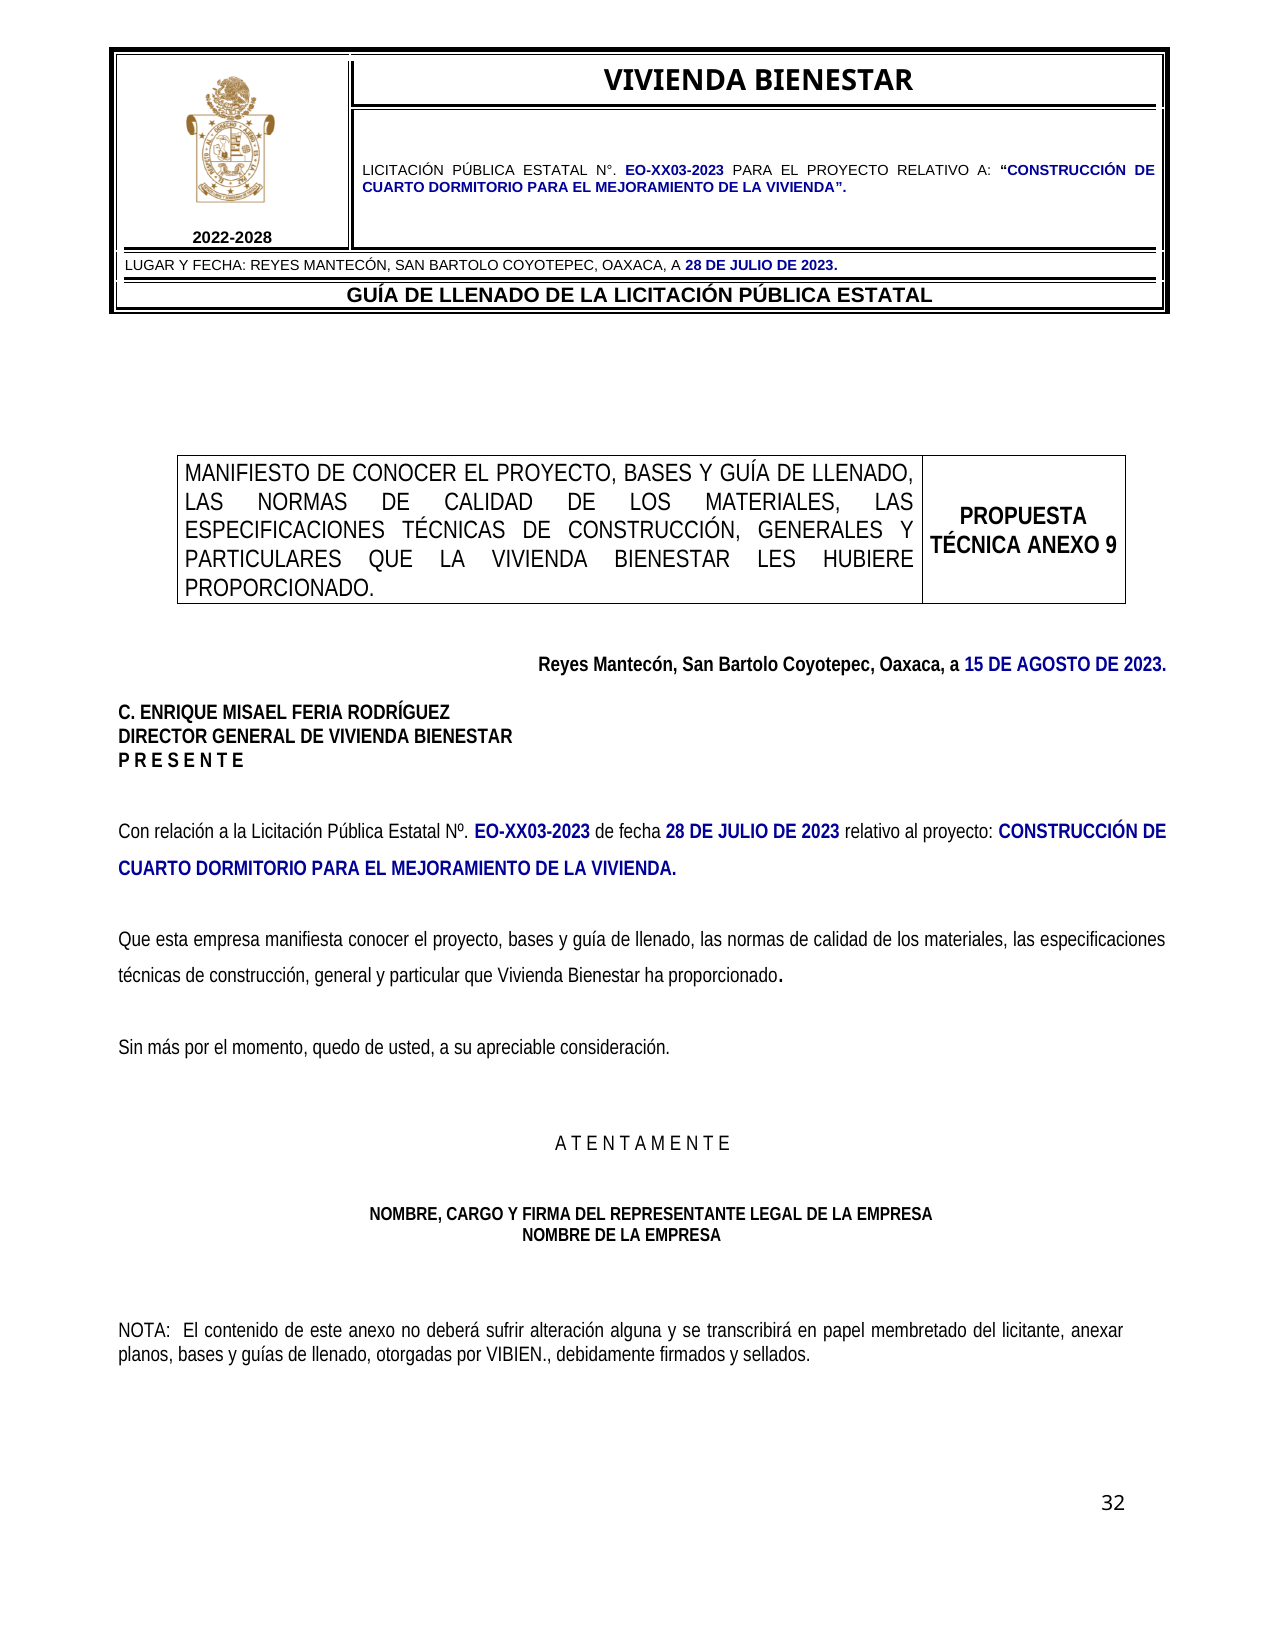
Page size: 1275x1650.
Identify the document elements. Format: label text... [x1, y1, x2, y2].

text Reyes Mantecón, San Bartolo Coyotepec, Oaxaca, a 15 DE AGOSTO DE 2023. [118, 652, 1167, 676]
text NOMBRE DE LA EMPRESA [118, 1224, 1125, 1246]
table_header PROPUESTA TÉCNICA ANEXO 9 [923, 456, 1125, 603]
text Sin más por el momento, quedo de usted, a su apreciable consideración. [118, 1035, 1167, 1059]
text A T E N T A M E N T E [118, 1131, 1167, 1155]
text NOMBRE, CARGO Y FIRMA DEL REPRESENTANTE LEGAL DE LA EMPRESA [177, 1203, 1125, 1224]
text C. ENRIQUE MISAEL FERIA RODRÍGUEZ [118, 700, 1167, 724]
text P R E S E N T E [118, 748, 1167, 772]
text NOTA: El contenido de este anexo no deberá sufrir alteración alguna y se transcribirá en papel membretado del licitante, anexar planos, bases y guías de llenado, otorgadas por VIBIEN., debidamente firmados y sellados. [118, 1318, 1125, 1366]
table_header MANIFIESTO DE CONOCER EL PROYECTO, BASES Y GUÍA DE LLENADO, LAS NORMAS DE CALIDAD DE LOS MATERIALES, LAS ESPECIFICACIONES TÉCNICAS DE CONSTRUCCIÓN, GENERALES Y PARTICULARES QUE LA VIVIENDA BIENESTAR LES HUBIERE PROPORCIONADO. [178, 456, 922, 603]
list Con relación a la Licitación Pública Estatal Nº. EO-XX03-2023 de fecha 28 DE JULIO DE 2023 relativo al proyecto: CONSTRUCCIÓN DE CUARTO DORMITORIO PARA EL MEJORAMIENTO DE LA VIVIENDA. [118, 819, 1167, 879]
text Que esta empresa manifiesta conocer el proyecto, bases y guía de llenado, las normas de calidad de los materiales, las especificaciones técnicas de construcción, general y particular que Vivienda Bienestar ha proporcionado. [118, 927, 1167, 987]
picture [180, 72, 277, 201]
text DIRECTOR GENERAL DE VIVIENDA BIENESTAR [118, 724, 1167, 748]
